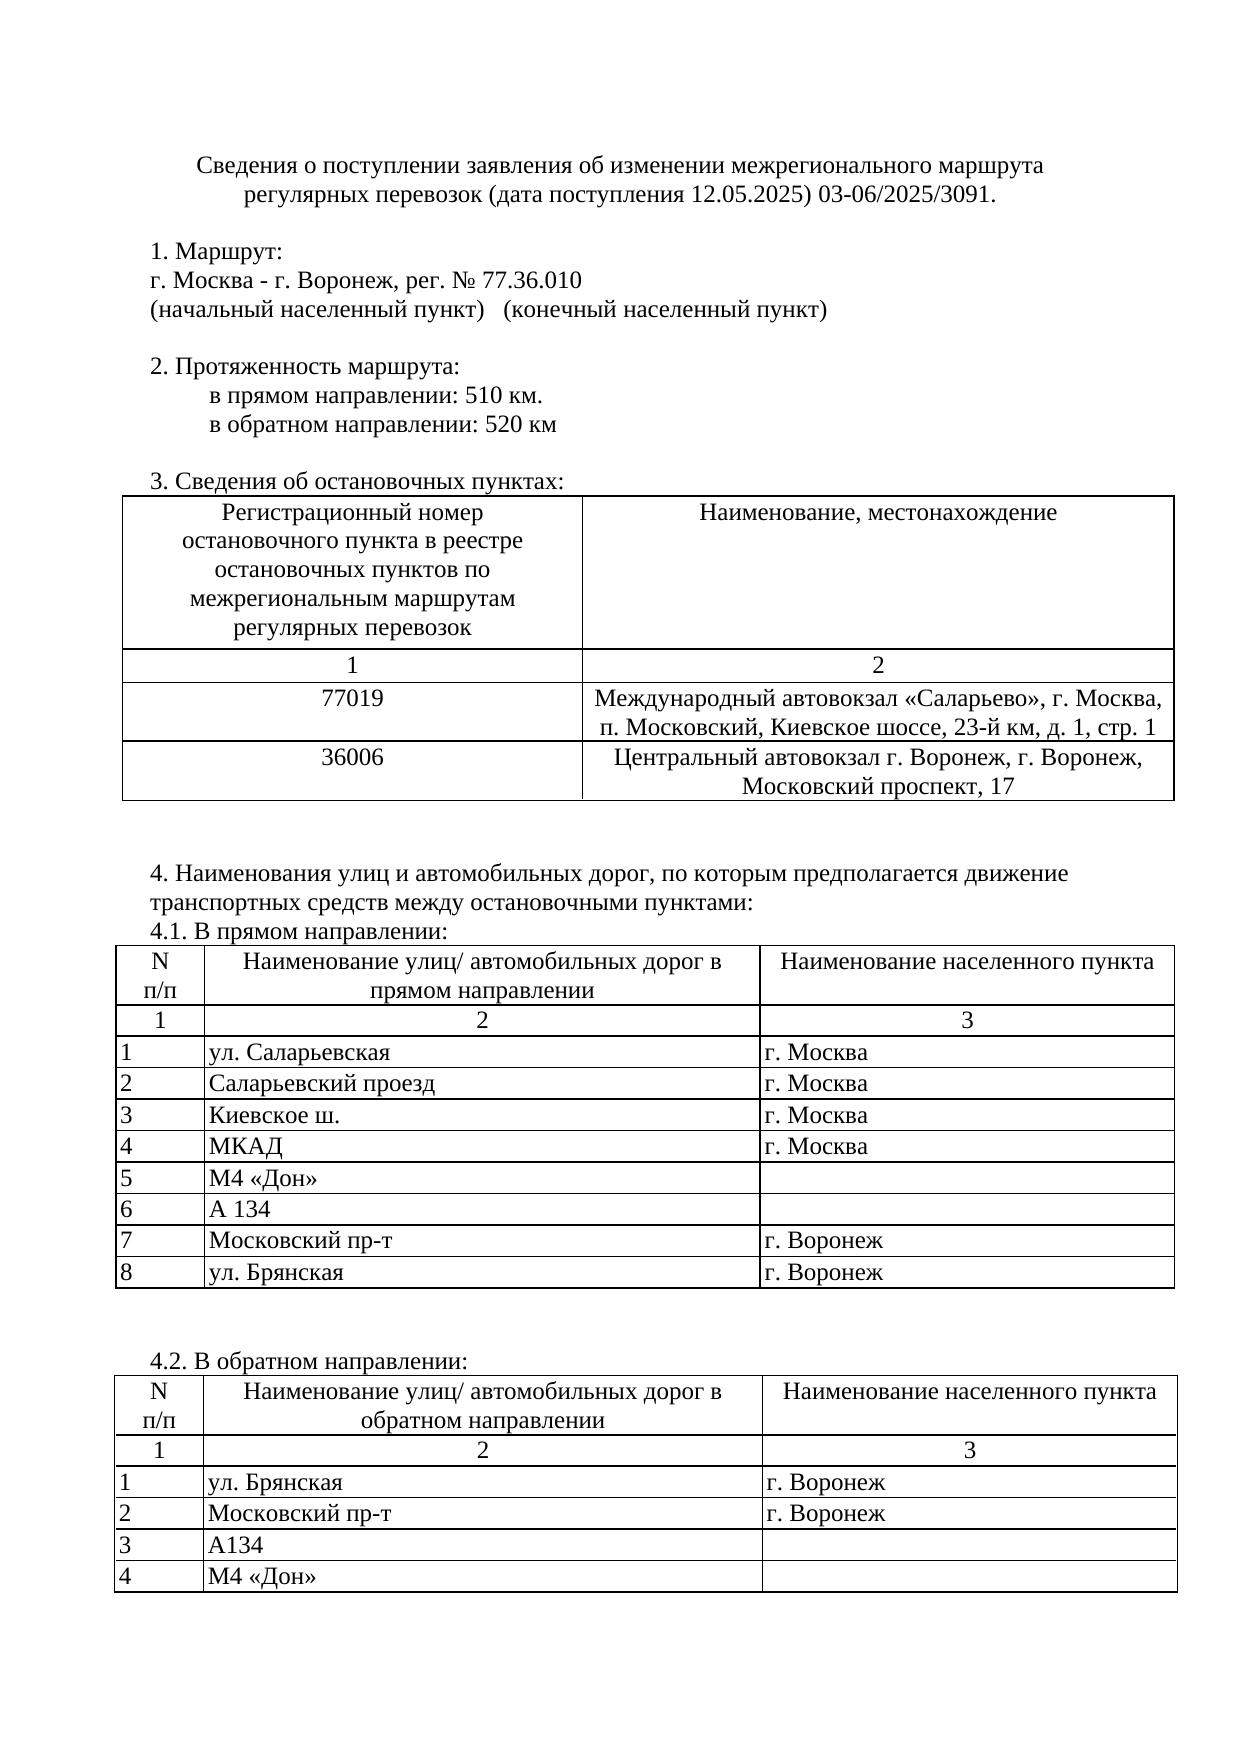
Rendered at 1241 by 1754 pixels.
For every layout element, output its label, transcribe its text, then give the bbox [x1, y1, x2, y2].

table_cell 3 [761, 1006, 1174, 1035]
table_header Наименование населенного пункта [763, 1376, 1177, 1434]
text (начальный населенный пункт) (конечный населенный пункт) [150, 294, 1090, 322]
table_cell г. Москва [761, 1131, 1174, 1161]
table_cell г. Воронеж [763, 1465, 1177, 1497]
table_cell 1 [117, 1006, 204, 1035]
table_header Регистрационный номер остановочного пункта в реестре остановочных пунктов по межрегиональным маршрутам регулярных перевозок [123, 497, 582, 648]
table_cell А134 [204, 1530, 762, 1560]
text 4. Наименования улиц и автомобильных дорог, по которым предполагается движение транспортных средств между остановочными пунктами: [150, 858, 1090, 916]
table_cell ул. Саларьевская [205, 1037, 759, 1067]
table_cell ул. Брянская [204, 1467, 762, 1497]
table_cell 2 [115, 1498, 203, 1528]
table_cell ул. Брянская [205, 1257, 759, 1287]
table_cell Центральный автовокзал г. Воронеж, г. Воронеж, Московский проспект, 17 [583, 742, 1173, 799]
table_cell МКАД [205, 1131, 759, 1161]
table_cell М4 «Дон» [204, 1561, 762, 1591]
table_cell г. Москва [761, 1037, 1174, 1067]
table_cell 1 [123, 650, 582, 681]
table_cell Московский пр-т [204, 1498, 762, 1528]
table_cell 8 [117, 1257, 204, 1287]
table_cell Саларьевский проезд [205, 1068, 759, 1098]
text в обратном направлении: 520 км [150, 409, 1090, 437]
table_cell 4 [117, 1131, 204, 1161]
table_cell 4 [115, 1561, 203, 1591]
text 4.1. В прямом направлении: [150, 916, 1090, 945]
table_header N п/п [115, 1376, 203, 1434]
table_cell 77019 [123, 683, 582, 740]
table_cell 1 [117, 1037, 204, 1067]
table_cell 6 [117, 1194, 204, 1224]
table_cell [761, 1163, 1174, 1193]
table_cell [763, 1560, 1177, 1591]
table_cell Московский пр-т [205, 1226, 759, 1256]
table_header Наименование улиц/ автомобильных дорог в обратном направлении [204, 1376, 762, 1434]
text г. Москва - г. Воронеж, рег. № 77.36.010 [150, 265, 1090, 294]
table_cell М4 «Дон» [205, 1163, 759, 1193]
table_header Наименование, местонахождение [583, 497, 1173, 648]
table_cell 5 [117, 1163, 204, 1193]
table_cell 7 [117, 1226, 204, 1256]
table_header Наименование улиц/ автомобильных дорог в прямом направлении [205, 946, 759, 1004]
table_cell 1 [115, 1435, 203, 1465]
table_cell 3 [115, 1529, 203, 1560]
table_cell 2 [204, 1436, 762, 1465]
table_cell 3 [763, 1434, 1177, 1465]
table_cell г. Воронеж [761, 1257, 1174, 1287]
table_header N п/п [117, 946, 204, 1004]
table_cell [761, 1194, 1174, 1224]
text 4.2. В обратном направлении: [150, 1346, 1090, 1375]
table_cell г. Москва [761, 1068, 1174, 1098]
text 2. Протяженность маршрута: [150, 351, 1090, 380]
table_cell г. Москва [761, 1100, 1174, 1130]
table_cell 1 [115, 1466, 203, 1497]
table_cell [763, 1528, 1177, 1560]
text в прямом направлении: 510 км. [150, 380, 1090, 409]
table_cell 2 [583, 650, 1173, 681]
table_cell 36006 [123, 742, 582, 799]
table_cell Киевское ш. [205, 1100, 759, 1130]
table_cell Международный автовокзал «Саларьево», г. Москва, п. Московский, Киевское шоссе, 23-й км, д. 1, стр. 1 [583, 683, 1173, 740]
table_cell г. Воронеж [763, 1497, 1177, 1528]
table_header Наименование населенного пункта [761, 946, 1174, 1004]
table_cell А 134 [205, 1194, 759, 1224]
table_cell 2 [117, 1068, 204, 1098]
table_cell г. Воронеж [761, 1226, 1174, 1256]
text 1. Маршрут: [150, 236, 1090, 265]
text 3. Сведения об остановочных пунктах: [150, 466, 1090, 495]
text Сведения о поступлении заявления об изменении межрегионального маршрута регулярных перевозок (дата поступления 12.05.2025) 03-06/2025/3091. [150, 150, 1090, 207]
table_cell 3 [117, 1100, 204, 1130]
table_cell 2 [205, 1006, 759, 1035]
